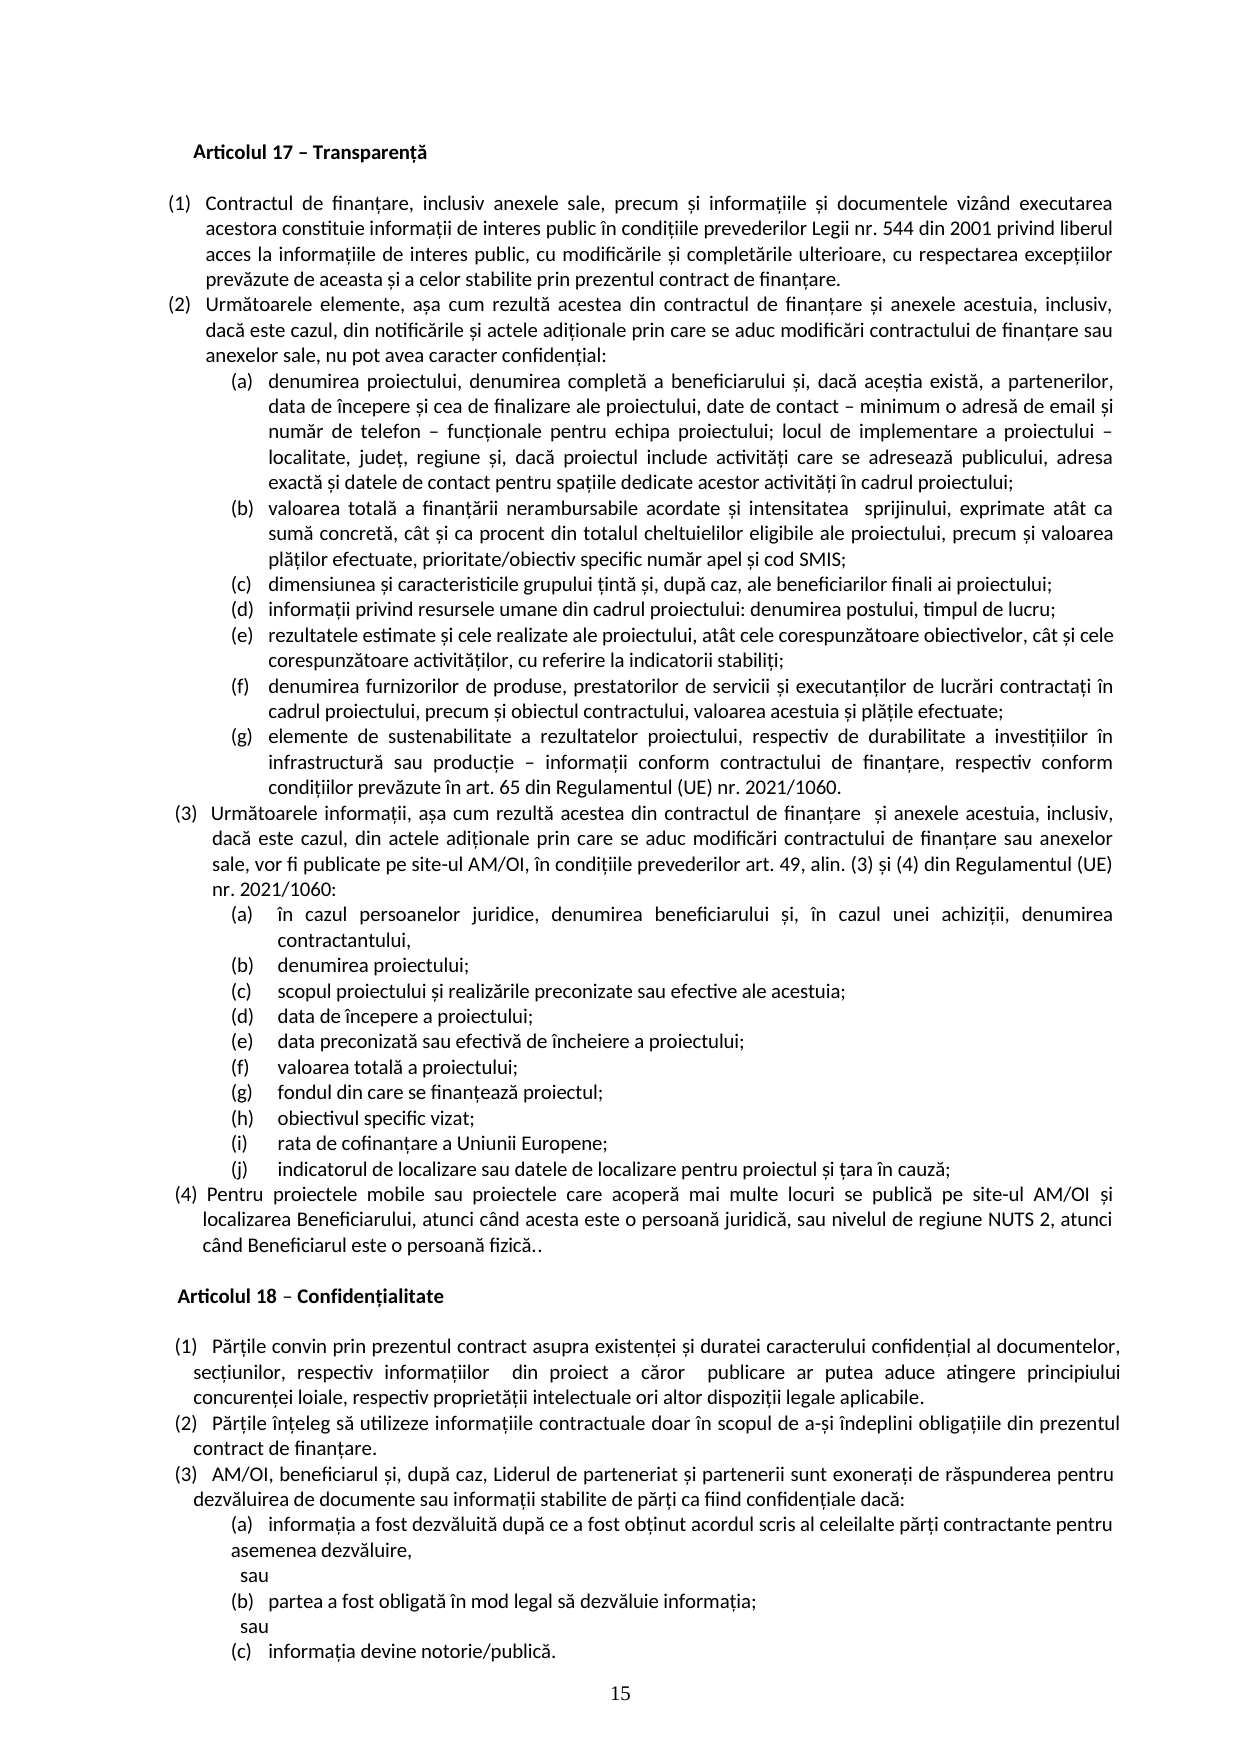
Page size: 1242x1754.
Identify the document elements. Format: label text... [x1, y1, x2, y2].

list informații privind resursele umane din cadrul proiectului: denumirea postului, timpul de lucru; [231, 597, 1114, 622]
text Articolul 18 – Confidențialitate [130, 1283, 1122, 1308]
list Contractul de finanțare, inclusiv anexele sale, precum și informațiile și documentele vizând executarea acestora constituie informații de interes public în condițiile prevederilor Legii nr. 544 din 2001 privind liberul acces la informațiile de interes public, cu modificările și completările ulterioare, cu respectarea excepțiilor prevăzute de aceasta și a celor stabilite prin prezentul contract de finanțare. [168, 190, 1114, 292]
list dimensiunea și caracteristicile grupului țintă și, după caz, ale beneficiarilor finali ai proiectului; [231, 571, 1114, 597]
list indicatorul de localizare sau datele de localizare pentru proiectul și țara în cauză; [231, 1156, 1114, 1181]
list data de începere a proiectului; [231, 1003, 1114, 1029]
list informația a fost dezvăluită după ce a fost obținut acordul scris al celeilalte părți contractante pentru asemenea dezvăluire, [231, 1512, 1115, 1562]
list (4) Pentru proiectele mobile sau proiectele care acoperă mai multe locuri se publică pe site-ul AM/OI şi localizarea Beneficiarului, atunci când acesta este o persoană juridică, sau nivelul de regiune NUTS 2, atunci când Beneficiarul este o persoană fizică.. [174, 1181, 1114, 1257]
list denumirea proiectului; [231, 952, 1114, 978]
list denumirea proiectului, denumirea completă a beneficiarului și, dacă aceștia există, a partenerilor, data de începere şi cea de finalizare ale proiectului, date de contact – minimum o adresă de email și număr de telefon – funcționale pentru echipa proiectului; locul de implementare a proiectului – localitate, județ, regiune și, dacă proiectul include activități care se adresează publicului, adresa exactă și datele de contact pentru spațiile dedicate acestor activități în cadrul proiectului; [231, 368, 1114, 495]
list Părțile convin prin prezentul contract asupra existenței și duratei caracterului confidențial al documentelor, secțiunilor, respectiv informațiilor din proiect a căror publicare ar putea aduce atingere principiului concurenței loiale, respectiv proprietății intelectuale ori altor dispoziții legale aplicabile. [174, 1334, 1122, 1410]
list Părțile înțeleg să utilizeze informațiile contractuale doar în scopul de a-și îndeplini obligațiile din prezentul contract de finanțare. [174, 1410, 1122, 1461]
list fondul din care se finanțează proiectul; [231, 1079, 1114, 1105]
list partea a fost obligată în mod legal să dezvăluie informația; [231, 1588, 1115, 1613]
list elemente de sustenabilitate a rezultatelor proiectului, respectiv de durabilitate a investițiilor în infrastructură sau producție – informații conform contractului de finanțare, respectiv conform condițiilor prevăzute în art. 65 din Regulamentul (UE) nr. 2021/1060. [231, 724, 1114, 800]
text Articolul 17 – Transparență [118, 138, 1122, 164]
list scopul proiectului și realizările preconizate sau efective ale acestuia; [231, 978, 1114, 1003]
list obiectivul specific vizat; [231, 1105, 1114, 1130]
list în cazul persoanelor juridice, denumirea beneficiarului și, în cazul unei achiziții, denumirea contractantului, [231, 902, 1114, 952]
list rata de cofinanțare a Uniunii Europene; [231, 1130, 1114, 1156]
text (3) Următoarele informații, așa cum rezultă acestea din contractul de finanțare și anexele acestuia, inclusiv, dacă este cazul, din actele adiționale prin care se aduc modificări contractului de finanțare sau anexelor sale, vor fi publicate pe site-ul AM/OI, în condițiile prevederilor art. 49, alin. (3) și (4) din Regulamentul (UE) nr. 2021/1060: [174, 800, 1114, 902]
list denumirea furnizorilor de produse, prestatorilor de servicii și executanților de lucrări contractați în cadrul proiectului, precum și obiectul contractului, valoarea acestuia și plățile efectuate; [231, 673, 1114, 724]
list sau [231, 1613, 1115, 1639]
list valoarea totală a proiectului; [231, 1054, 1114, 1079]
list AM/OI, beneficiarul și, după caz, Liderul de parteneriat și partenerii sunt exonerați de răspunderea pentru dezvăluirea de documente sau informații stabilite de părți ca fiind confidențiale dacă: [174, 1461, 1115, 1512]
list sau [231, 1562, 1115, 1588]
list informația devine notorie/publică. [231, 1639, 1115, 1664]
list valoarea totală a finanțării nerambursabile acordate și intensitatea sprijinului, exprimate atât ca sumă concretă, cât și ca procent din totalul cheltuielilor eligibile ale proiectului, precum și valoarea plăților efectuate, prioritate/obiectiv specific număr apel și cod SMIS; [231, 495, 1114, 571]
list data preconizată sau efectivă de încheiere a proiectului; [231, 1029, 1114, 1054]
list Următoarele elemente, așa cum rezultă acestea din contractul de finanțare și anexele acestuia, inclusiv, dacă este cazul, din notificările și actele adiționale prin care se aduc modificări contractului de finanțare sau anexelor sale, nu pot avea caracter confidențial: [168, 292, 1114, 368]
list rezultatele estimate și cele realizate ale proiectului, atât cele corespunzătoare obiectivelor, cât și cele corespunzătoare activităților, cu referire la indicatorii stabiliți; [231, 622, 1114, 673]
